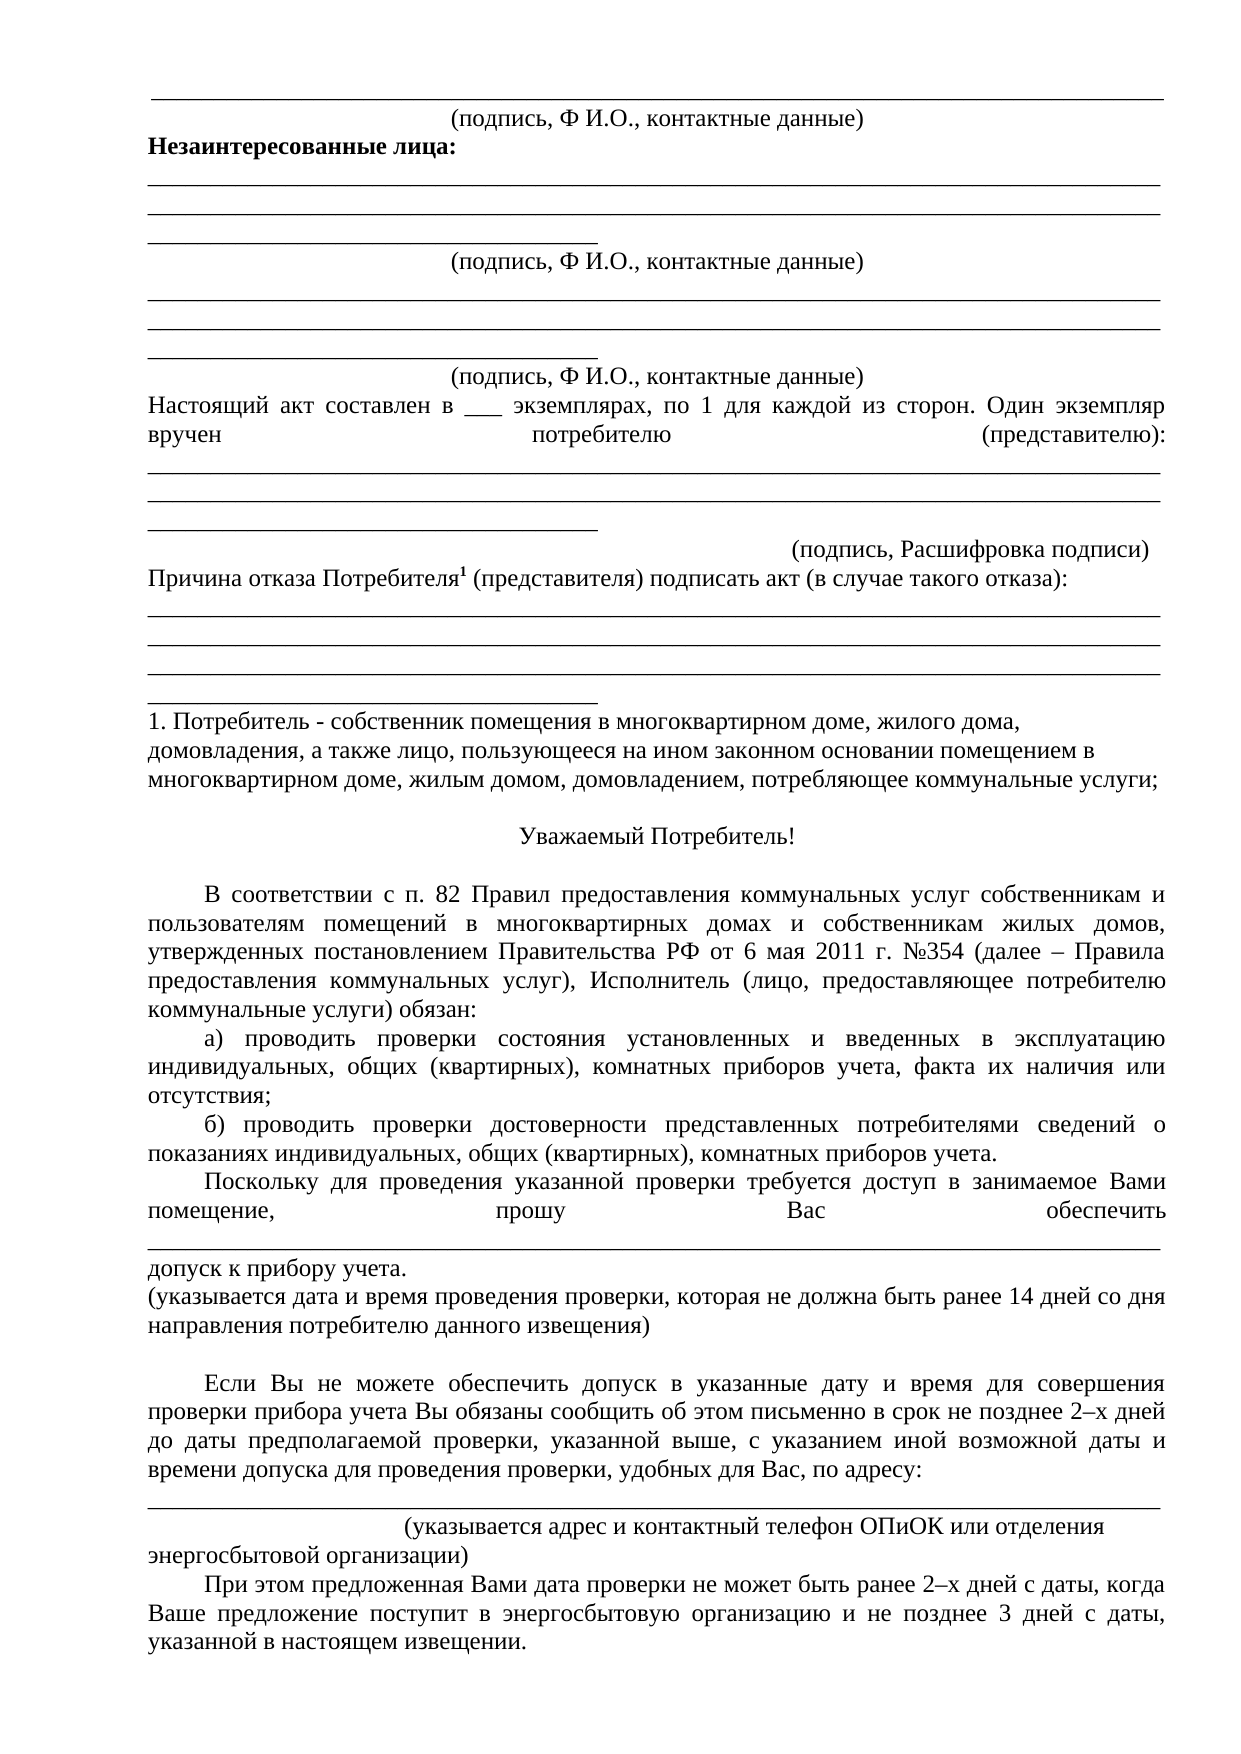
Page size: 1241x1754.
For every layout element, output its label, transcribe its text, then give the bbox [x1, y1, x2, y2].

text а) проводить проверки состояния установленных и введенных в эксплуатацию индивидуальных, общих (квартирных), комнатных приборов учета, факта их наличия или отсутствия; [148, 1023, 1167, 1109]
text 1. Потребитель - собственник помещения в многоквартирном доме, жилого дома, домовладения, а также лицо, пользующееся на ином законном основании помещением в многоквартирном доме, жилым домом, домовладением, потребляющее коммунальные услуги; [148, 706, 1167, 793]
text (подпись, Ф И.О., контактные данные) [148, 246, 1167, 275]
text (подпись, Ф И.О., контактные данные) [148, 361, 1167, 390]
text ______________________________________________________________________________________________________________________________________________________________________________________________________ [148, 275, 1167, 361]
text При этом предложенная Вами дата проверки не может быть ранее 2–х дней с даты, когда Ваше предложение поступит в энергосбытовую организацию и не позднее 3 дней с даты, указанной в настоящем извещении. [148, 1569, 1167, 1655]
text Незаинтересованные лица: [148, 131, 1167, 160]
text б) проводить проверки достоверности представленных потребителями сведений о показаниях индивидуальных, общих (квартирных), комнатных приборов учета. [148, 1109, 1167, 1166]
text Настоящий акт составлен в ___ экземплярах, по 1 для каждой из сторон. Один экземпляр вручен потребителю (представителю): ______________________________________________________________________________________________________________________________________________________________________________________________________ [148, 390, 1167, 534]
text (указывается адрес и контактный телефон ОПиОК или отделения энергосбытовой организации) [148, 1511, 1167, 1569]
text ______________________________________________________________________________________________________________________________________________________________________________________________________ [148, 160, 1167, 246]
text (подпись, Расшифровка подписи) [148, 534, 1167, 563]
text _________________________________________________________________________________ (подпись, Ф И.О., контактные данные) [148, 74, 1167, 131]
text Поскольку для проведения указанной проверки требуется доступ в занимаемое Вами помещение, прошу Вас обеспечить _________________________________________________________________________________ допуск к прибору учета. [148, 1166, 1167, 1281]
text Уважаемый Потребитель! [148, 821, 1167, 850]
text Причина отказа Потребителя1 (представителя) подписать акт (в случае такого отказа): _________________________________________________________________________________ [148, 563, 1167, 620]
text ______________________________________________________________________________________________________________________________________________________________________________________________________ [148, 620, 1167, 706]
text Если Вы не можете обеспечить допуск в указанные дату и время для совершения проверки прибора учета Вы обязаны сообщить об этом письменно в срок не позднее 2–х дней до даты предполагаемой проверки, указанной выше, с указанием иной возможной даты и времени допуска для проведения проверки, удобных для Вас, по адресу: [148, 1368, 1167, 1483]
text В соответствии с п. 82 Правил предоставления коммунальных услуг собственникам и пользователям помещений в многоквартирных домах и собственникам жилых домов, утвержденных постановлением Правительства РФ от 6 мая 2011 г. №354 (далее – Правила предоставления коммунальных услуг), Исполнитель (лицо, предоставляющее потребителю коммунальные услуги) обязан: [148, 879, 1167, 1023]
text (указывается дата и время проведения проверки, которая не должна быть ранее 14 дней со дня направления потребителю данного извещения) [148, 1281, 1167, 1339]
text _________________________________________________________________________________ [148, 1483, 1167, 1511]
